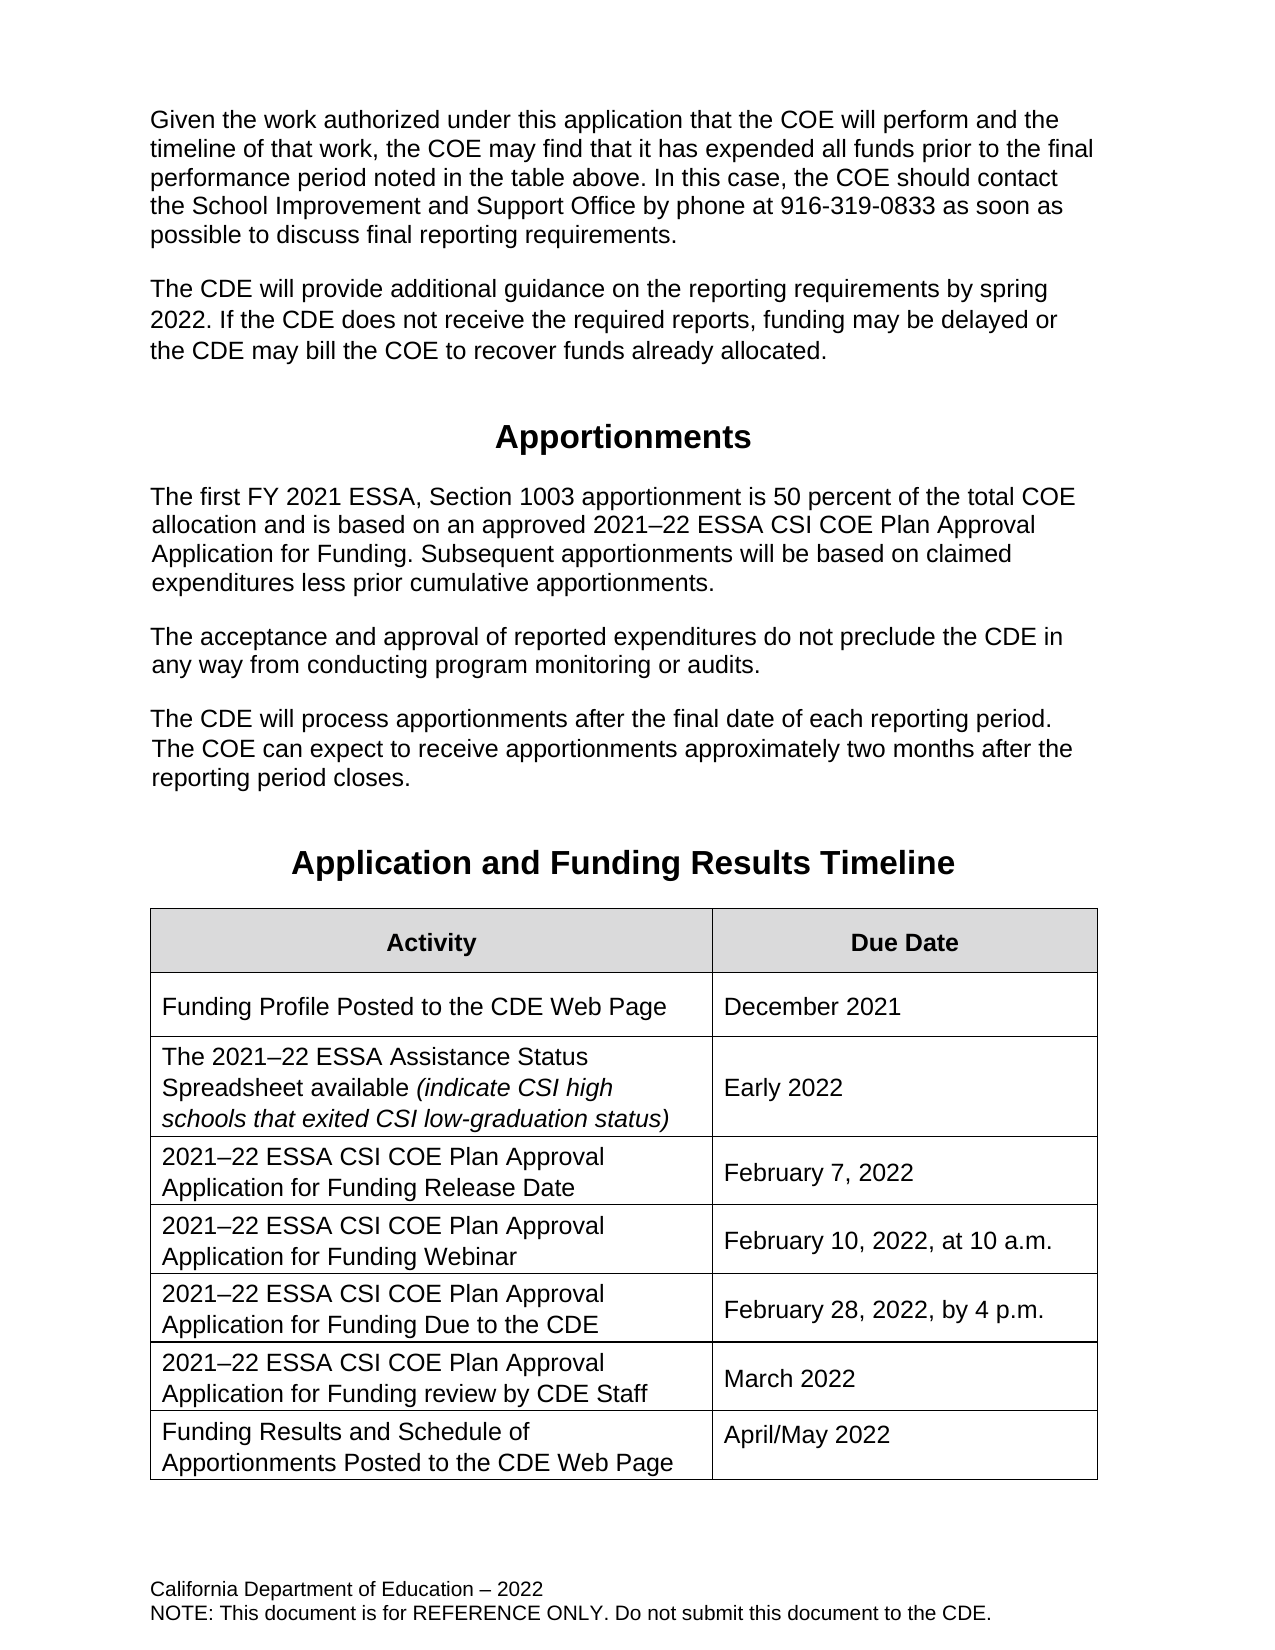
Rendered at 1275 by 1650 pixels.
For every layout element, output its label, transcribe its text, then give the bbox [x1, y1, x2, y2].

text Given the work authorized under this application that the COE will perform and the timeline of that work, the COE may find that it has expended all funds prior to the final performance period noted in the table above. In this case, the COE should contact the School Improvement and Support Office by phone at 916-319-0833 as soon as possible to discuss final reporting requirements. [150, 105, 1096, 249]
table_header Due Date [713, 909, 1097, 972]
text The CDE will provide additional guidance on the reporting requirements by spring 2022. If the CDE does not receive the required reports, funding may be delayed or the CDE may bill the COE to recover funds already allocated. [150, 274, 1096, 364]
table_cell April/May 2022 [713, 1411, 1097, 1479]
subtitle Apportionments [150, 417, 1096, 455]
table_cell Early 2022 [713, 1037, 1097, 1136]
table_cell February 28, 2022, by 4 p.m. [713, 1274, 1097, 1341]
table_cell Funding Results and Schedule of Apportionments Posted to the CDE Web Page [151, 1411, 712, 1479]
table_cell 2021–22 ESSA CSI COE Plan Approval Application for Funding Due to the CDE [151, 1274, 712, 1341]
table_header Activity [151, 909, 712, 972]
table_cell 2021–22 ESSA CSI COE Plan Approval Application for Funding Release Date [151, 1137, 712, 1204]
subtitle Application and Funding Results Timeline [150, 843, 1096, 881]
table_cell The 2021–22 ESSA Assistance Status Spreadsheet available (indicate CSI high schools that exited CSI low-graduation status) [151, 1037, 712, 1136]
text The CDE will process apportionments after the final date of each reporting period. The COE can expect to receive apportionments approximately two months after the reporting period closes. [150, 704, 1096, 792]
table_cell February 10, 2022, at 10 a.m. [713, 1205, 1097, 1273]
table_cell March 2022 [713, 1343, 1097, 1410]
table_cell 2021–22 ESSA CSI COE Plan Approval Application for Funding Webinar [151, 1205, 712, 1273]
text The first FY 2021 ESSA, Section 1003 apportionment is 50 percent of the total COE allocation and is based on an approved 2021‒22 ESSA CSI COE Plan Approval Application for Funding. Subsequent apportionments will be based on claimed expenditures less prior cumulative apportionments. [150, 482, 1096, 597]
table_cell December 2021 [713, 973, 1097, 1036]
table_cell 2021–22 ESSA CSI COE Plan Approval Application for Funding review by CDE Staff [151, 1343, 712, 1410]
table_cell Funding Profile Posted to the CDE Web Page [151, 973, 712, 1036]
table_cell February 7, 2022 [713, 1137, 1097, 1204]
text The acceptance and approval of reported expenditures do not preclude the CDE in any way from conducting program monitoring or audits. [150, 622, 1096, 679]
